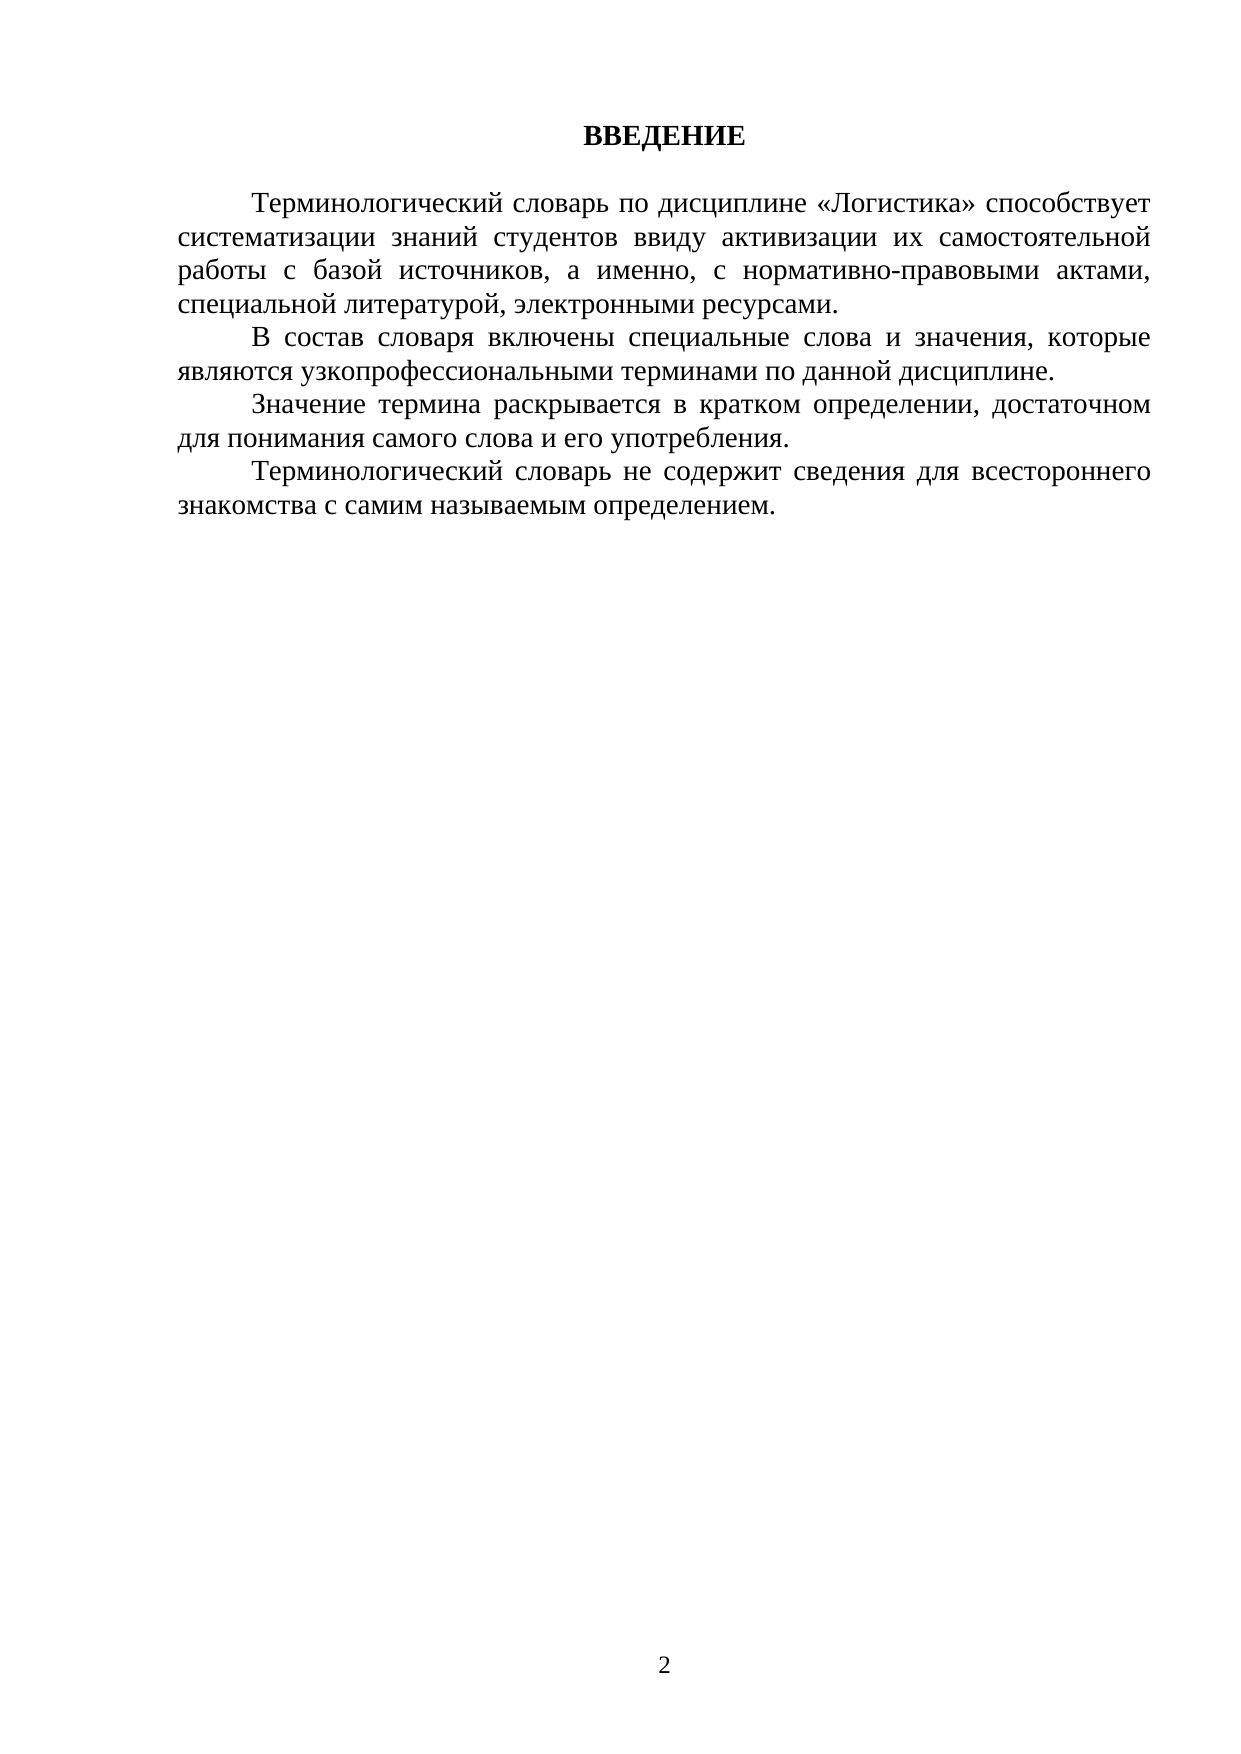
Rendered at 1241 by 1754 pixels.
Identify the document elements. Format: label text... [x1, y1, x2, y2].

text Значение термина раскрывается в кратком определении, достаточном для понимания самого слова и его употребления. [177, 386, 1152, 453]
text ВВЕДЕНИЕ [177, 118, 1152, 152]
text Терминологический словарь по дисциплине «Логистика» способствует систематизации знаний студентов ввиду активизации их самостоятельной работы с базой источников, а именно, с нормативно-правовыми актами, специальной литературой, электронными ресурсами. [177, 185, 1152, 319]
text Терминологический словарь не содержит сведения для всестороннего знакомства с самим называемым определением. [177, 453, 1152, 521]
text В состав словаря включены специальные слова и значения, которые являются узкопрофессиональными терминами по данной дисциплине. [177, 319, 1152, 386]
